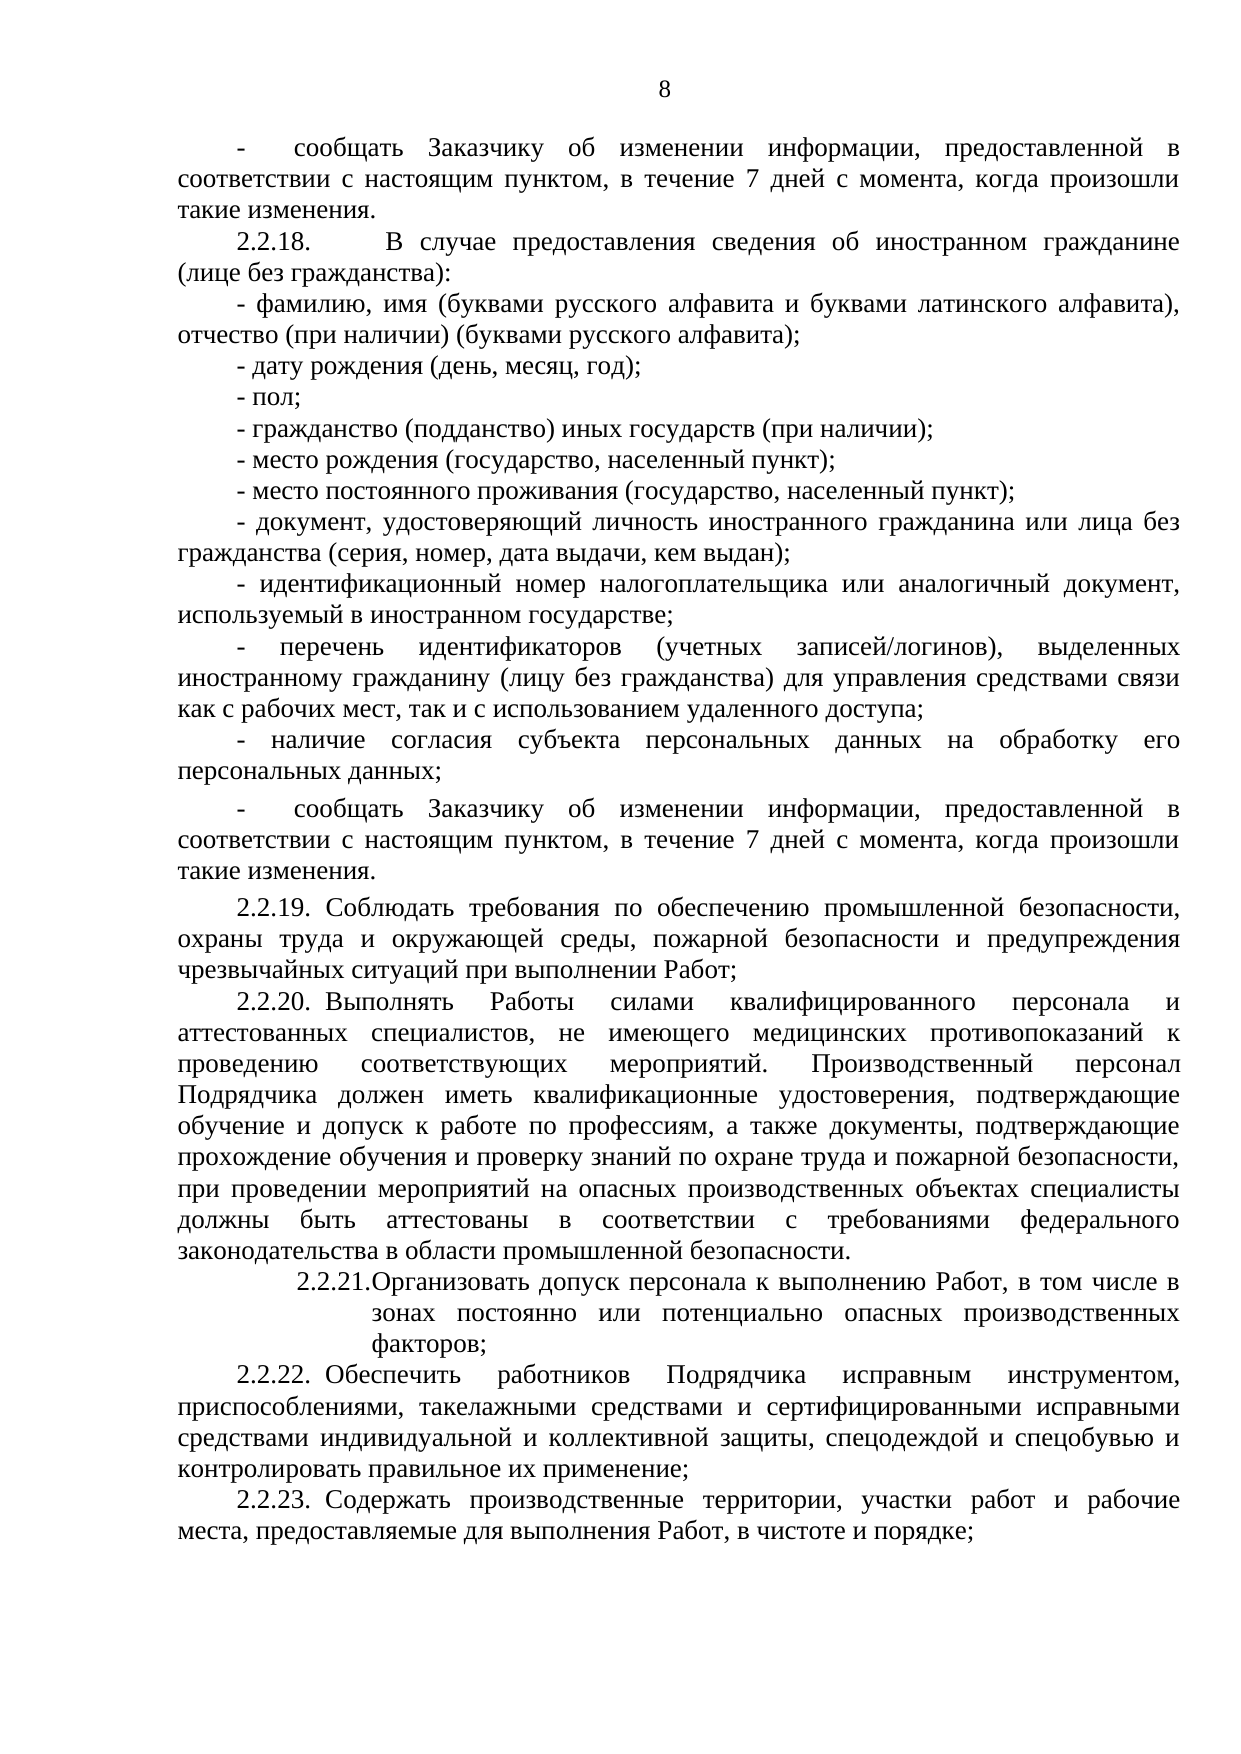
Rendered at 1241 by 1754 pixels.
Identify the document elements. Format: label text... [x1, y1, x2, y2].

text - наличие согласия субъекта персональных данных на обработку его персональных данных; [177, 723, 1181, 785]
text - место рождения (государство, населенный пункт); [177, 443, 1181, 474]
text - документ, удостоверяющий личность иностранного гражданина или лица без гражданства (серия, номер, дата выдачи, кем выдан); [177, 505, 1181, 567]
text 2.2.19. Соблюдать требования по обеспечению промышленной безопасности, охраны труда и окружающей среды, пожарной безопасности и предупреждения чрезвычайных ситуаций при выполнении Работ; [177, 891, 1181, 985]
text - дату рождения (день, месяц, год); [177, 349, 1181, 381]
text - фамилию, имя (буквами русского алфавита и буквами латинского алфавита), отчество (при наличии) (буквами русского алфавита); [177, 287, 1181, 349]
text - гражданство (подданство) иных государств (при наличии); [177, 412, 1181, 443]
list Организовать допуск персонала к выполнению Работ, в том числе в зонах постоянно или потенциально опасных производственных факторов; [296, 1265, 1181, 1358]
text - место постоянного проживания (государство, населенный пункт); [177, 474, 1181, 505]
text - сообщать Заказчику об изменении информации, предоставленной в соответствии с настоящим пунктом, в течение 7 дней с момента, когда произошли такие изменения. [177, 792, 1181, 885]
text - пол; [177, 381, 1181, 412]
text 2.2.18. В случае предоставления сведения об иностранном гражданине (лице без гражданства): [177, 225, 1181, 287]
list Содержать производственные территории, участки работ и рабочие места, предоставляемые для выполнения Работ, в чистоте и порядке; [177, 1483, 1181, 1545]
text - сообщать Заказчику об изменении информации, предоставленной в соответствии с настоящим пунктом, в течение 7 дней с момента, когда произошли такие изменения. [177, 131, 1181, 225]
text - идентификационный номер налогоплательщика или аналогичный документ, используемый в иностранном государстве; [177, 567, 1181, 630]
list Выполнять Работы силами квалифицированного персонала и аттестованных специалистов, не имеющего медицинских противопоказаний к проведению соответствующих мероприятий. Производственный персонал Подрядчика должен иметь квалификационные удостоверения, подтверждающие обучение и допуск к работе по профессиям, а также документы, подтверждающие прохождение обучения и проверку знаний по охране труда и пожарной безопасности, при проведении мероприятий на опасных производственных объектах специалисты должны быть аттестованы в соответствии с требованиями федерального законодательства в области промышленной безопасности. [177, 985, 1181, 1265]
text - перечень идентификаторов (учетных записей/логинов), выделенных иностранному гражданину (лицу без гражданства) для управления средствами связи как с рабочих мест, так и с использованием удаленного доступа; [177, 630, 1181, 723]
list Обеспечить работников Подрядчика исправным инструментом, приспособлениями, такелажными средствами и сертифицированными исправными средствами индивидуальной и коллективной защиты, спецодеждой и спецобувью и контролировать правильное их применение; [177, 1358, 1181, 1483]
